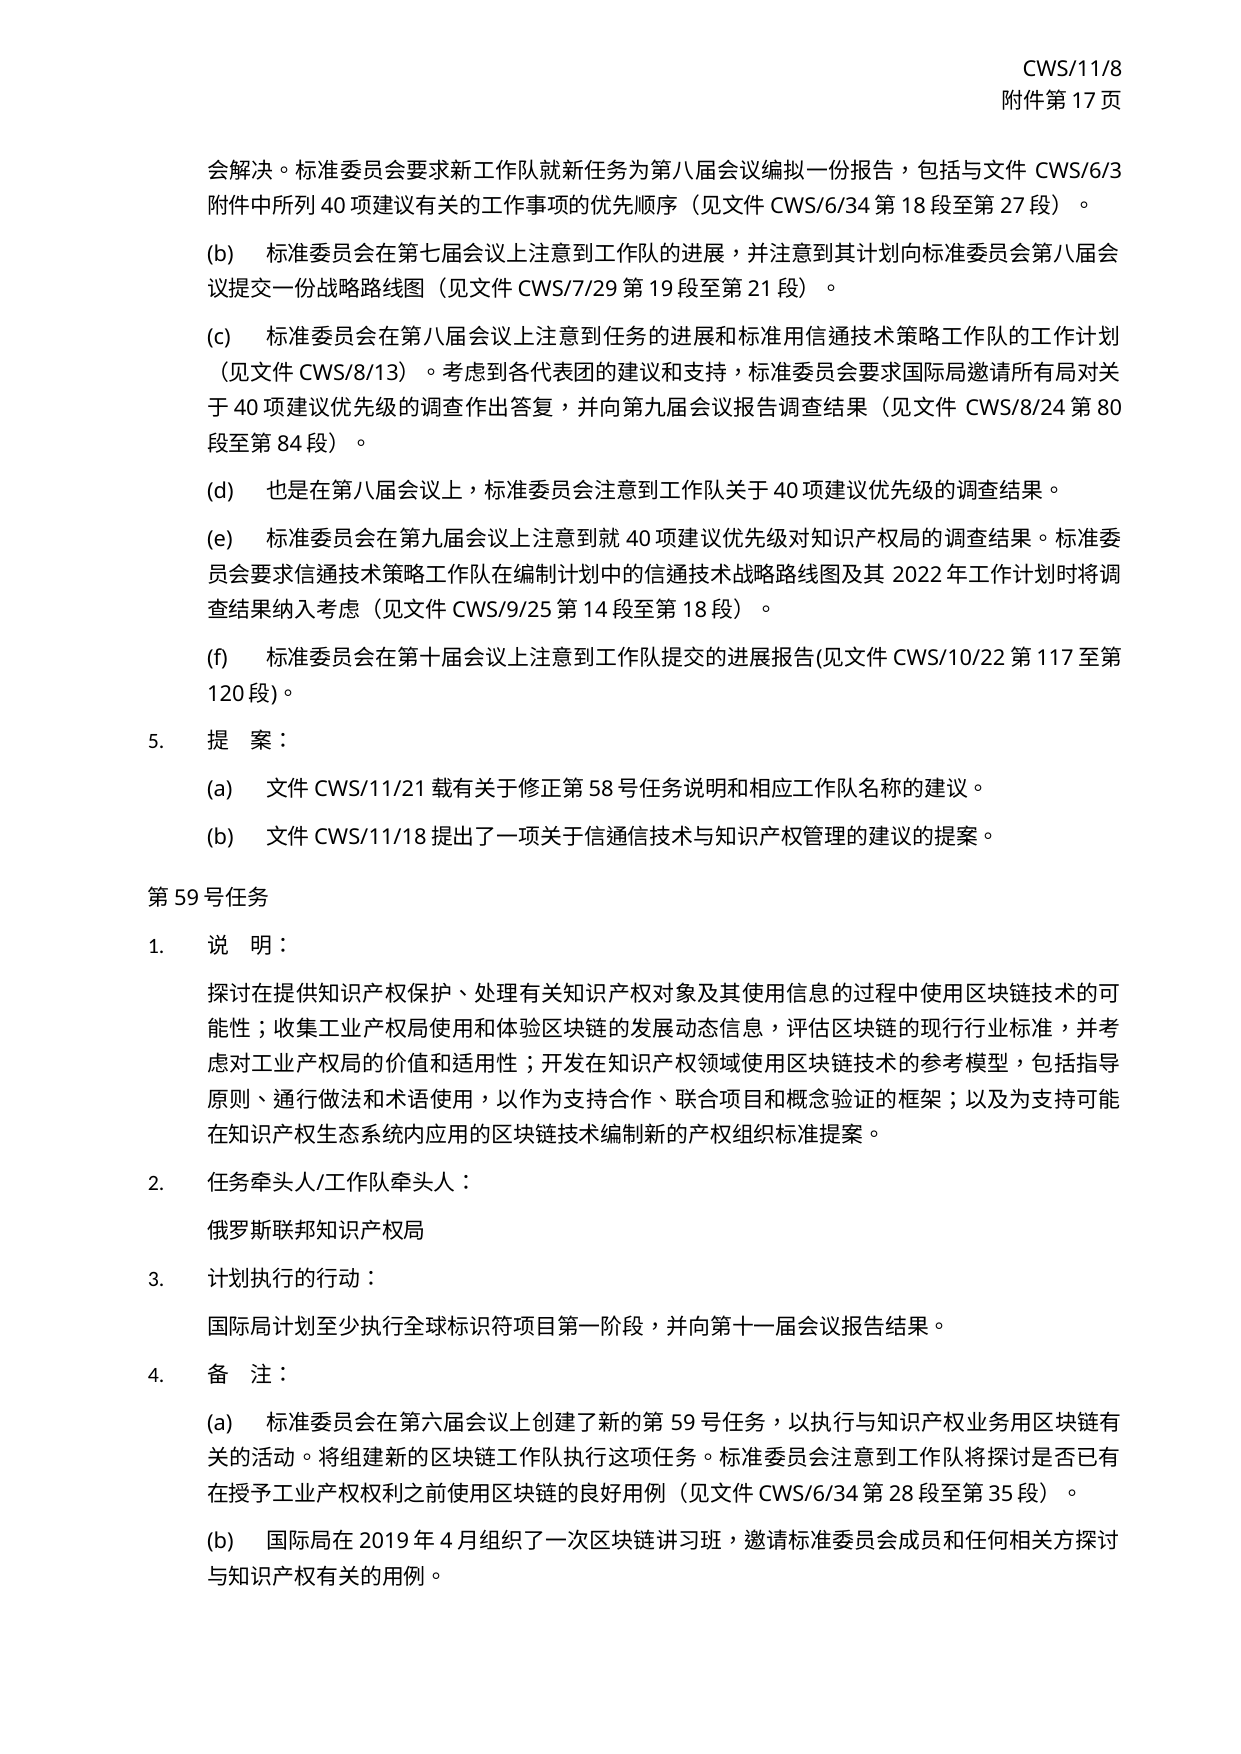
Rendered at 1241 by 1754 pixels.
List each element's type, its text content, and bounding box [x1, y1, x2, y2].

text 探讨在提供知识产权保护、处理有关知识产权对象及其使用信息的过程中使用区块链技术的可能性；收集工业产权局使用和体验区块链的发展动态信息，评估区块链的现行行业标准，并考虑对工业产权局的价值和适用性；开发在知识产权领域使用区块链技术的参考模型，包括指导原则、通行做法和术语使用，以作为支持合作、联合项目和概念验证的框架；以及为支持可能在知识产权生态系统内应用的区块链技术编制新的产权组织标准提案。 [207, 972, 1122, 1149]
text (f) 标准委员会在第十届会议上注意到工作队提交的进展报告(见文件CWS/10/22第117至第120段)。 [207, 637, 1122, 707]
text (b) 标准委员会在第七届会议上注意到工作队的进展，并注意到其计划向标准委员会第八届会议提交一份战略路线图（见文件CWS/7/29第19段至第21段）。 [207, 232, 1122, 303]
text 国际局计划至少执行全球标识符项目第一阶段，并向第十一届会议报告结果。 [207, 1305, 1122, 1341]
text (d) 也是在第八届会议上，标准委员会注意到工作队关于40项建议优先级的调查结果。 [207, 470, 1122, 505]
text (a) 标准委员会在第六届会议上创建了新的第59号任务，以执行与知识产权业务用区块链有关的活动。将组建新的区块链工作队执行这项任务。标准委员会注意到工作队将探讨是否已有在授予工业产权权利之前使用区块链的良好用例（见文件CWS/6/34第28段至第35段）。 [207, 1401, 1122, 1507]
text (a) 文件CWS/11/21载有关于修正第58号任务说明和相应工作队名称的建议。 [207, 768, 1122, 803]
text 4. 备 注： [148, 1353, 1122, 1389]
text 3. 计划执行的行动： [148, 1257, 1122, 1293]
text 俄罗斯联邦知识产权局 [207, 1209, 1122, 1245]
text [207, 149, 1122, 220]
text (b) 国际局在2019年4月组织了一次区块链讲习班，邀请标准委员会成员和任何相关方探讨与知识产权有关的用例。 [207, 1520, 1122, 1591]
text 1. 说 明： [148, 924, 1122, 959]
text 5. 提 案： [148, 720, 1122, 755]
text (e) 标准委员会在第九届会议上注意到就40项建议优先级对知识产权局的调查结果。标准委员会要求信通技术策略工作队在编制计划中的信通技术战略路线图及其2022年工作计划时将调查结果纳入考虑（见文件CWS/9/25第14段至第18段）。 [207, 518, 1122, 624]
text (b) 文件CWS/11/18提出了一项关于信通信技术与知识产权管理的建议的提案。 [207, 816, 1122, 851]
text 2. 任务牵头人/工作队牵头人： [148, 1162, 1122, 1197]
text (c) 标准委员会在第八届会议上注意到任务的进展和标准用信通技术策略工作队的工作计划（见文件CWS/8/13）。考虑到各代表团的建议和支持，标准委员会要求国际局邀请所有局对关于40项建议优先级的调查作出答复，并向第九届会议报告调查结果（见文件CWS/8/24第80段至第84段）。 [207, 316, 1122, 457]
subtitle 第59号任务 [148, 876, 1122, 912]
